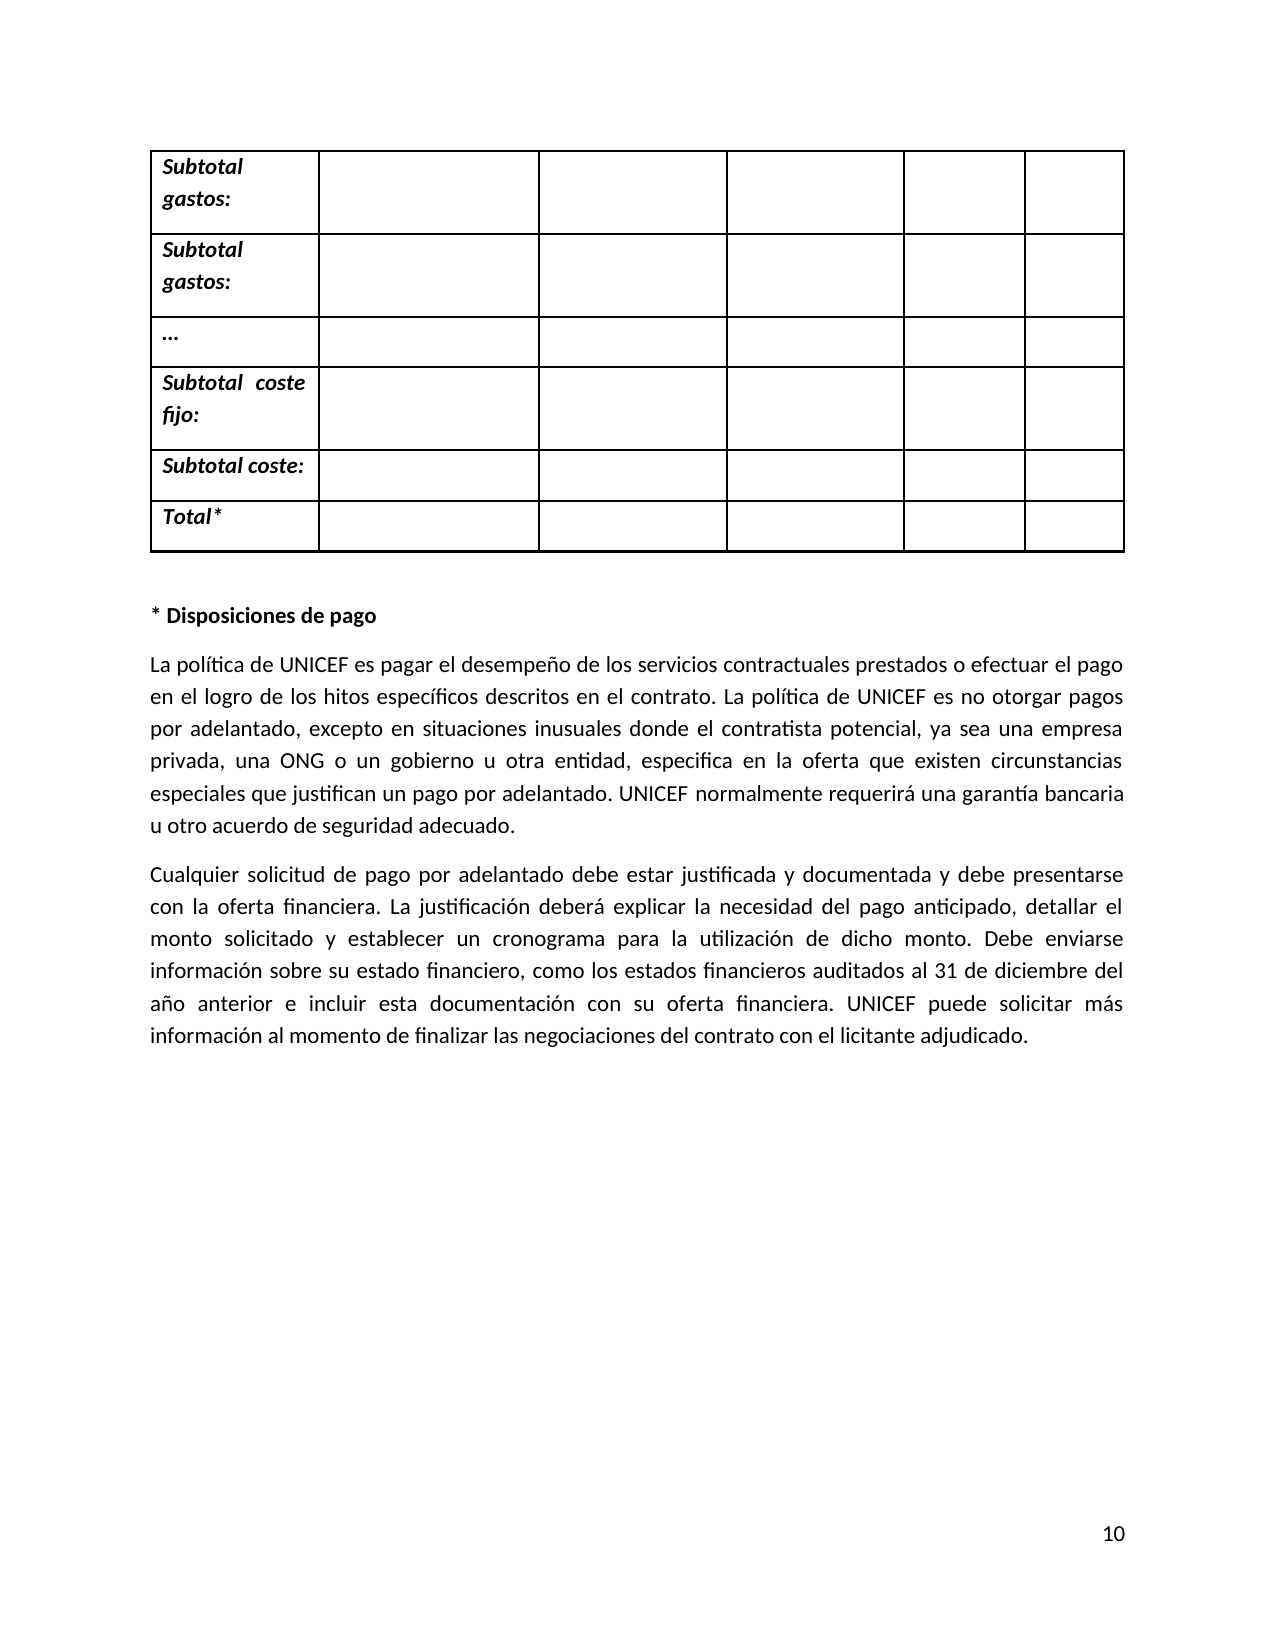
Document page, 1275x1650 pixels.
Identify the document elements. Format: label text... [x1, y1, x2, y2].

table_cell [320, 318, 538, 366]
text Cualquier solicitud de pago por adelantado debe estar justificada y documentada y debe presentarse con la oferta financiera. La justificación deberá explicar la necesidad del pago anticipado, detallar el monto solicitado y establecer un cronograma para la utilización de dicho monto. Debe enviarse información sobre su estado financiero, como los estados financieros auditados al 31 de diciembre del año anterior e incluir esta documentación con su oferta financiera. UNICEF puede solicitar más información al momento de finalizar las negociaciones del contrato con el licitante adjudicado. [150, 860, 1125, 1049]
table_cell Subtotal coste: [152, 451, 318, 500]
table_cell [1026, 152, 1123, 233]
table_cell [728, 502, 903, 550]
table_cell [905, 451, 1024, 500]
table_cell [905, 235, 1024, 316]
table_cell Subtotal coste fijo: [152, 368, 318, 449]
table_cell [320, 235, 538, 316]
table_cell [905, 152, 1024, 233]
table_cell [540, 152, 726, 233]
table_cell [540, 368, 726, 449]
table_cell [320, 451, 538, 500]
table_cell [728, 451, 903, 500]
table_cell [728, 152, 903, 233]
table_cell [1026, 235, 1123, 316]
table_cell Subtotal gastos: [152, 235, 318, 316]
text La política de UNICEF es pagar el desempeño de los servicios contractuales prestados o efectuar el pago en el logro de los hitos específicos descritos en el contrato. La política de UNICEF es no otorgar pagos por adelantado, excepto en situaciones inusuales donde el contratista potencial, ya sea una empresa privada, una ONG o un gobierno u otra entidad, especifica en la oferta que existen circunstancias especiales que justifican un pago por adelantado. UNICEF ​​normalmente requerirá una garantía bancaria u otro acuerdo de seguridad adecuado. [150, 650, 1125, 839]
table_cell [1026, 502, 1123, 550]
table_cell [320, 368, 538, 449]
table_cell [1026, 368, 1123, 449]
table_cell [540, 502, 726, 550]
table_cell [540, 318, 726, 366]
table_cell [320, 502, 538, 550]
table_cell … [152, 318, 318, 366]
table_cell [728, 235, 903, 316]
table_cell [728, 368, 903, 449]
table_cell [905, 368, 1024, 449]
table_cell [540, 451, 726, 500]
table_cell [1026, 318, 1123, 366]
table_cell Subtotal gastos: [152, 152, 318, 233]
table_cell [1026, 451, 1123, 500]
table_cell [540, 235, 726, 316]
table_cell [728, 318, 903, 366]
table_cell [905, 318, 1024, 366]
table_cell [905, 502, 1024, 550]
table_cell Total* [152, 502, 318, 550]
text * Disposiciones de pago [150, 601, 1125, 629]
table_cell [320, 152, 538, 233]
